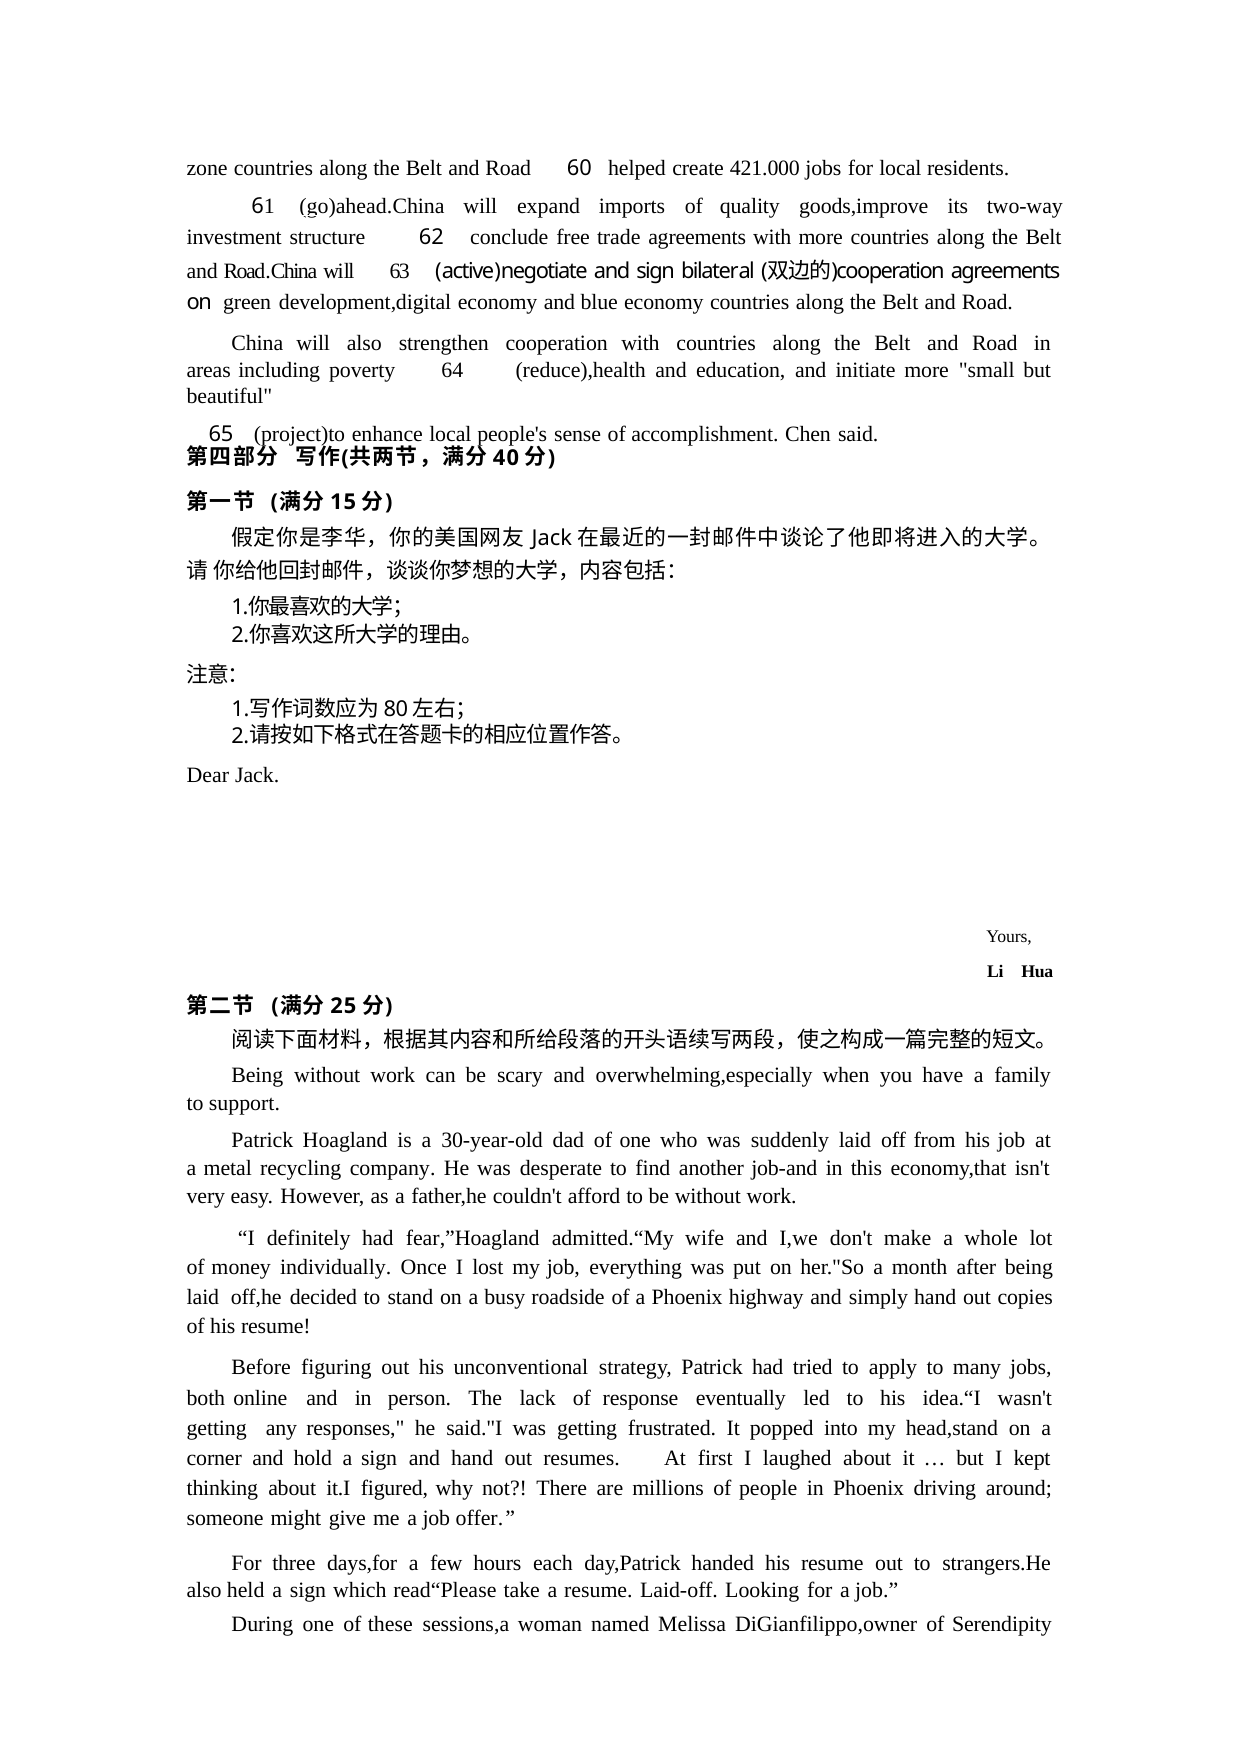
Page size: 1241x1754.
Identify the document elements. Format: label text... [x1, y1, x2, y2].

text 第一节 (满分15分) [187, 487, 1062, 515]
text Yours, [186, 930, 1032, 945]
text For three days,for a few hours each day,Patrick handed his resume out to strangers.He also held a sign which read“Please take a resume. Laid-off. Looking for a job.” [186, 1549, 1051, 1602]
text 65 (project)to enhance local people's sense of accomplishment. Chen said. [208, 423, 1062, 446]
text 1.你最喜欢的大学； [231, 591, 1062, 620]
text “I definitely had fear,”Hoagland admitted.“My wife and I,we don't make a whole lot of money individually. Once I lost my job, everything was put on her."So a month after being laid off,he decided to stand on a busy roadside of a Phoenix highway and simply hand out copies of his resume! [186, 1225, 1053, 1338]
text 第四部分 写作(共两节，满分40分) [187, 450, 1062, 486]
text 第二节 (满分25分) [187, 991, 1062, 1020]
text zone countries along the Belt and Road 60 helped create 421.000 jobs for local residents. [186, 157, 1062, 179]
text China will also strengthen cooperation with countries along the Belt and Road in areas including poverty 64 (reduce),health and education, and initiate more "small but beautiful" [186, 330, 1051, 409]
text 61 (go)ahead.China will expand imports of quality goods,improve its two-way investment structure 62 conclude free trade agreements with more countries along the Belt and Road.China will 63 (active)negotiate and sign bilateral (双边的)cooperation agreements on green development,digital economy and blue economy countries along the Belt and Road. [186, 190, 1062, 316]
text 注意： [186, 659, 1062, 688]
text During one of these sessions,a woman named Melissa DiGianfilippo,owner of Serendipity [231, 1615, 1062, 1635]
text 1.写作词数应为80左右； [231, 693, 1062, 722]
text Before figuring out his unconventional strategy, Patrick had tried to apply to many jobs, both online and in person. The lack of response eventually led to his idea.“I wasn't getting any responses," he said."I was getting frustrated. It popped into my head,stand on a corner and hold a sign and hand out resumes. At first I laughed about it … but I kept thinking about it.I figured, why not?! There are millions of people in Phoenix driving around; someone might give me a job offer.” [186, 1354, 1052, 1531]
text Li Hua [186, 964, 1053, 980]
text 2.你喜欢这所大学的理由。 [231, 626, 1062, 659]
text 2.请按如下格式在答题卡的相应位置作答。 [231, 728, 1062, 766]
text 假定你是李华，你的美国网友 Jack在最近的一封邮件中谈论了他即将进入的大学。请 你给他回封邮件，谈谈你梦想的大学，内容包括： [186, 520, 1052, 584]
text Being without work can be scary and overwhelming,especially when you have a family to support. [186, 1062, 1051, 1115]
text Dear Jack. [186, 766, 1062, 786]
text Patrick Hoagland is a 30-year-old dad of one who was suddenly laid off from his job at a metal recycling company. He was desperate to find another job-and in this economy,that isn't very easy. However, as a father,he couldn't afford to be without work. [186, 1127, 1051, 1208]
text 阅读下面材料，根据其内容和所给段落的开头语续写两段，使之构成一篇完整的短文。 [231, 1024, 1062, 1053]
